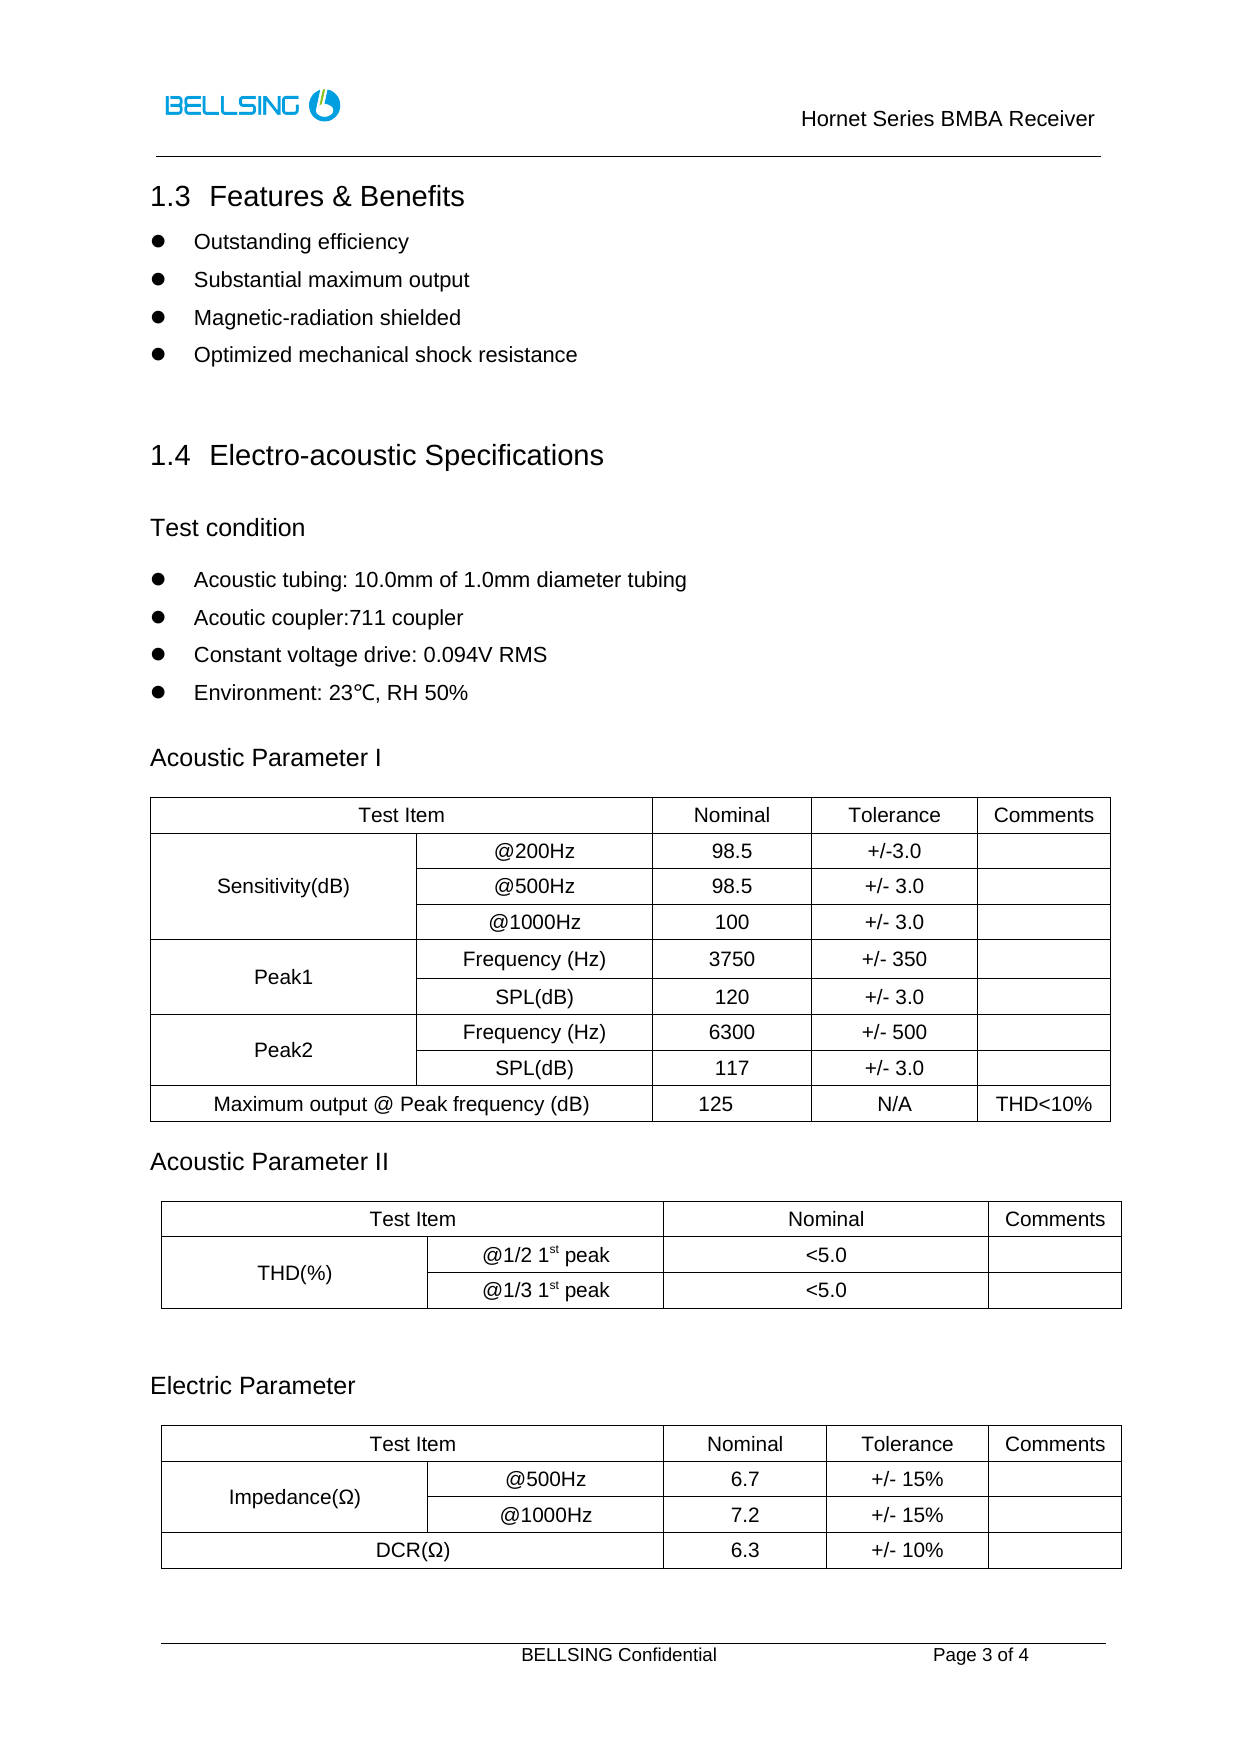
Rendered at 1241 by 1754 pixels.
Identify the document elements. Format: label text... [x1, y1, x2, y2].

table_cell 120 [653, 979, 811, 1014]
table_cell 100 [653, 905, 811, 939]
table_cell 7.2 [664, 1497, 826, 1532]
table_header Test Item [162, 1426, 663, 1461]
table_header Tolerance [812, 798, 977, 832]
subtitle Electric Parameter [150, 1371, 1090, 1400]
table_cell [978, 1015, 1110, 1049]
table_cell Sensitivity(dB) [151, 834, 416, 939]
table_cell Impedance(Ω) [162, 1462, 427, 1532]
table_cell DCR(Ω) [162, 1533, 663, 1567]
table_cell +/- 3.0 [812, 905, 977, 939]
table_cell @500Hz [417, 869, 652, 904]
table_header Nominal [653, 798, 811, 832]
table_cell Peak2 [151, 1015, 416, 1085]
table_cell +/- 15% [827, 1497, 988, 1532]
subtitle Test condition [150, 513, 1090, 542]
subtitle Outstanding efficiency [150, 229, 1090, 254]
table_header Comments [978, 798, 1110, 832]
table_cell Maximum output @ Peak frequency (dB) [151, 1086, 652, 1121]
table_cell Peak1 [151, 940, 416, 1014]
table_cell +/- 3.0 [812, 979, 977, 1014]
table_cell +/- 10% [827, 1533, 988, 1567]
table_cell +/-3.0 [812, 834, 977, 868]
table_cell [989, 1273, 1121, 1307]
table_header Test Item [162, 1202, 663, 1236]
table_cell [978, 905, 1110, 939]
subtitle Constant voltage drive: 0.094V RMS [150, 642, 1090, 668]
table_cell [989, 1462, 1121, 1496]
table_cell @1/2 1st peak [428, 1237, 663, 1272]
table_cell Frequency (Hz) [417, 1015, 652, 1049]
table_cell [978, 940, 1110, 978]
table_cell <5.0 [664, 1273, 988, 1307]
subtitle Acoustic Parameter I [150, 743, 1090, 772]
table_cell +/- 500 [812, 1015, 977, 1049]
table_cell Frequency (Hz) [417, 940, 652, 978]
table_cell THD(%) [162, 1237, 427, 1307]
subtitle Features & Benefits [150, 178, 1090, 212]
table_cell [978, 834, 1110, 868]
picture [161, 85, 345, 126]
table_cell 98.5 [653, 834, 811, 868]
table_cell +/- 15% [827, 1462, 988, 1496]
table_cell N/A [812, 1086, 977, 1121]
table_cell SPL(dB) [417, 1051, 652, 1085]
table_cell @1000Hz [428, 1497, 663, 1532]
subtitle Electro-acoustic Specifications [150, 438, 1090, 471]
table_header Nominal [664, 1426, 826, 1461]
subtitle Acoustic Parameter II [150, 1147, 1090, 1176]
table_cell 98.5 [653, 869, 811, 904]
table_cell [989, 1237, 1121, 1272]
table_cell 125 [653, 1086, 811, 1121]
subtitle Optimized mechanical shock resistance [150, 342, 1090, 367]
table_cell +/- 350 [812, 940, 977, 978]
table_header Comments [989, 1426, 1121, 1461]
subtitle Environment: 23℃, RH 50% [150, 680, 1090, 705]
table_cell [989, 1533, 1121, 1567]
table_header Comments [989, 1202, 1121, 1236]
table_cell SPL(dB) [417, 979, 652, 1014]
table_cell [978, 869, 1110, 904]
subtitle Substantial maximum output [150, 267, 1090, 292]
table_cell [978, 1051, 1110, 1085]
subtitle Acoustic tubing: 10.0mm of 1.0mm diameter tubing [150, 567, 1090, 592]
table_cell 6300 [653, 1015, 811, 1049]
table_cell 3750 [653, 940, 811, 978]
subtitle Acoutic coupler:711 coupler [150, 604, 1090, 630]
table_cell [978, 979, 1110, 1014]
table_cell +/- 3.0 [812, 869, 977, 904]
table_cell @1000Hz [417, 905, 652, 939]
table_cell @200Hz [417, 834, 652, 868]
subtitle Magnetic-radiation shielded [150, 304, 1090, 330]
table_header Tolerance [827, 1426, 988, 1461]
table_cell [989, 1497, 1121, 1532]
table_cell 6.3 [664, 1533, 826, 1567]
table_header Nominal [664, 1202, 988, 1236]
table_cell 117 [653, 1051, 811, 1085]
table_cell +/- 3.0 [812, 1051, 977, 1085]
table_cell @500Hz [428, 1462, 663, 1496]
table_header Test Item [151, 798, 652, 832]
table_cell @1/3 1st peak [428, 1273, 663, 1307]
table_cell THD<10% [978, 1086, 1110, 1121]
table_cell <5.0 [664, 1237, 988, 1272]
table_cell 6.7 [664, 1462, 826, 1496]
